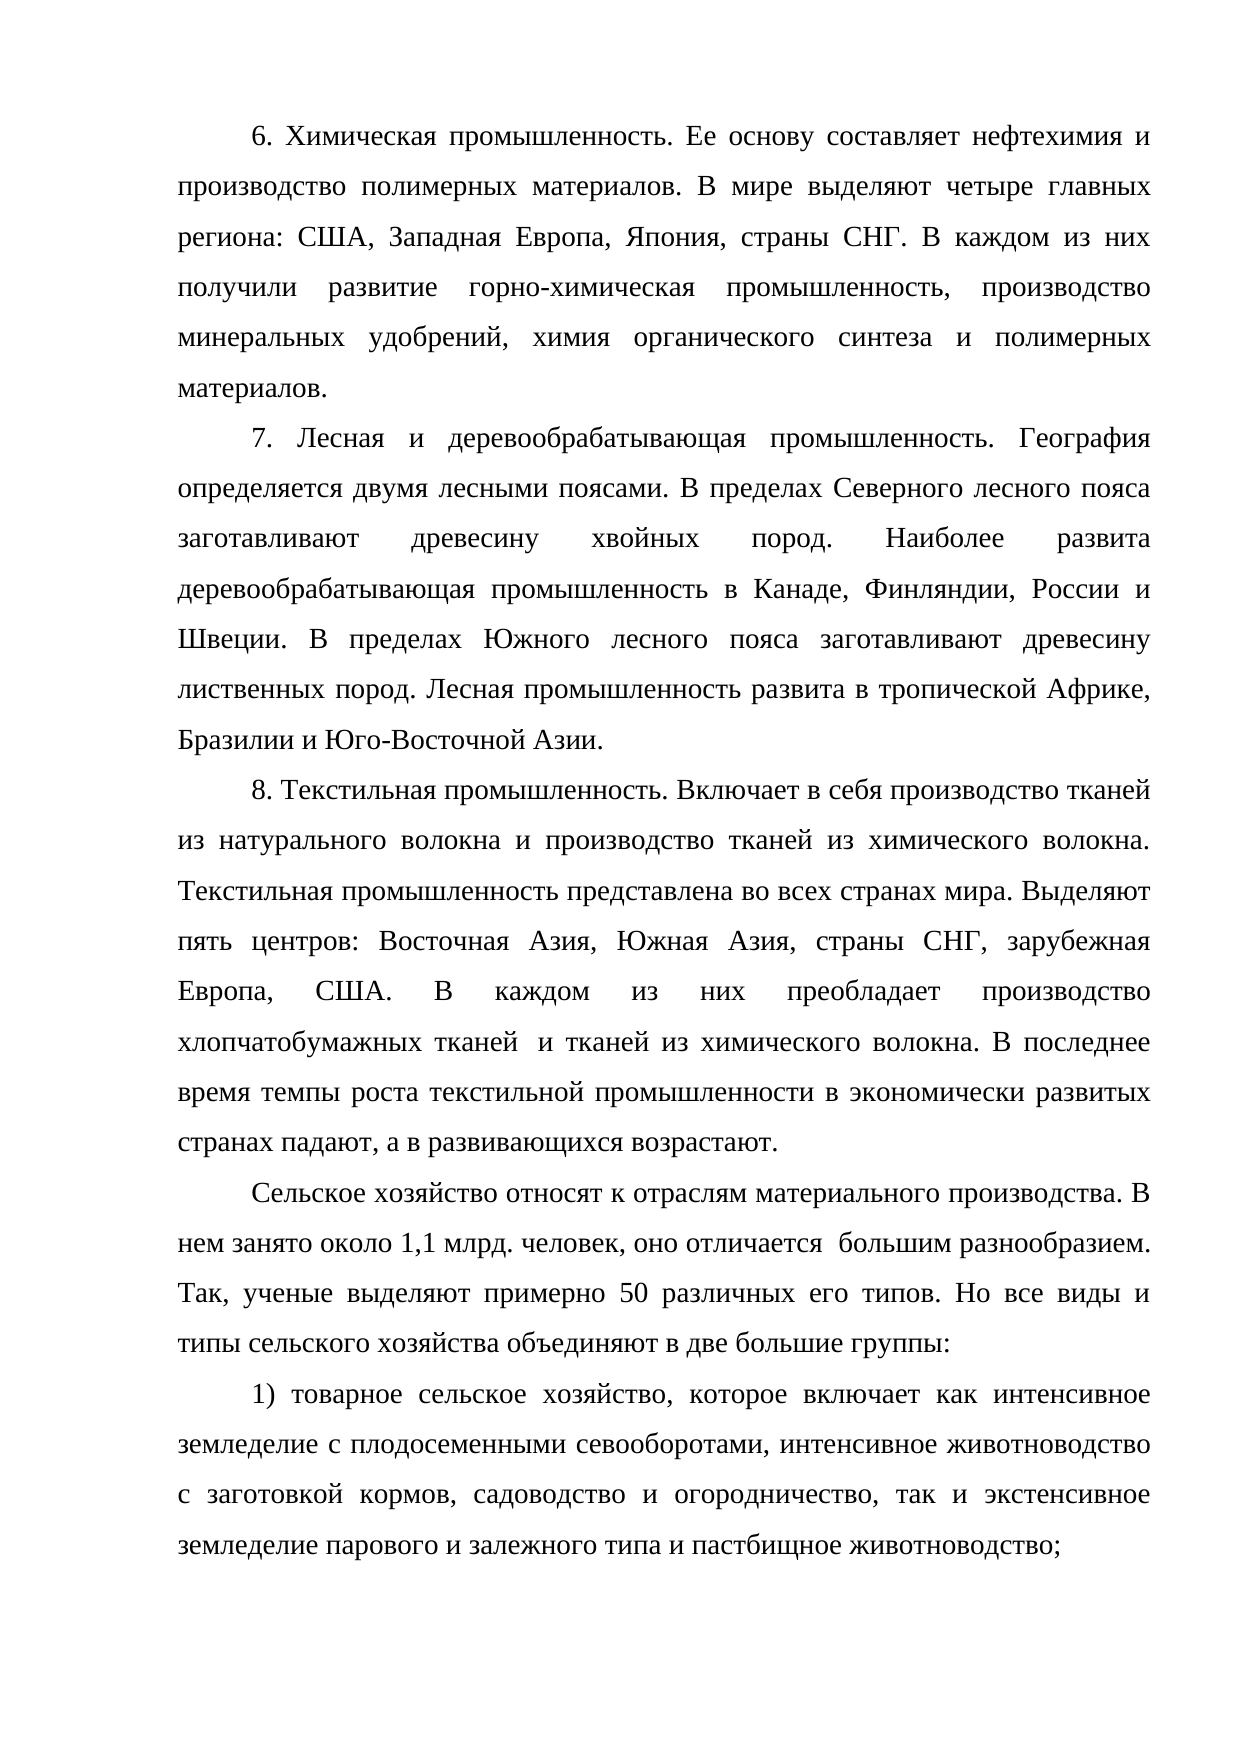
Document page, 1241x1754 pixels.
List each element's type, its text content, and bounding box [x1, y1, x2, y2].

text 1) товарное сельское хозяйство, которое включает как интенсивное земледелие с плодосеменными севооборотами, интенсивное животноводство с заготовкой кормов, садоводство и огородничество, так и экстенсивное земледелие парового и залежного типа и пастбищное животноводство; [177, 1376, 1152, 1560]
text 7. Лесная и деревообрабатывающая промышленность. География определяется двумя лесными поясами. В пределах Северного лесного пояса заготавливают древесину хвойных пород. Наиболее развита деревообрабатывающая промышленность в Канаде, Финляндии, России и Швеции. В пределах Южного лесного пояса заготавливают древесину лиственных пород. Лесная промышленность развита в тропической Африке, Бразилии и Юго-Восточной Азии. [177, 420, 1152, 755]
text 8. Текстильная промышленность. Включает в себя производство тканей из натурального волокна и производство тканей из химического волокна. Текстильная промышленность представлена во всех странах мира. Выделяют пять центров: Восточная Азия, Южная Азия, страны СНГ, зарубежная Европа, США. В каждом из них преобладает производство хлопчатобумажных тканей и тканей из химического волокна. В последнее время темпы роста текстильной промышленности в экономически развитых странах падают, а в развивающихся возрастают. [177, 772, 1152, 1158]
text Сельское хозяйство относят к отраслям материального производства. В нем занято около 1,1 млрд. человек, оно отличается большим разнообразием. Так, ученые выделяют примерно 50 различных его типов. Но все виды и типы сельского хозяйства объединяют в две большие группы: [177, 1175, 1152, 1359]
text 6. Химическая промышленность. Ее основу составляет нефтехимия и производство полимерных материалов. В мире выделяют четыре главных региона: США, Западная Европа, Япония, страны СНГ. В каждом из них получили развитие горно-химическая промышленность, производство минеральных удобрений, химия органического синтеза и полимерных материалов. [177, 118, 1152, 403]
